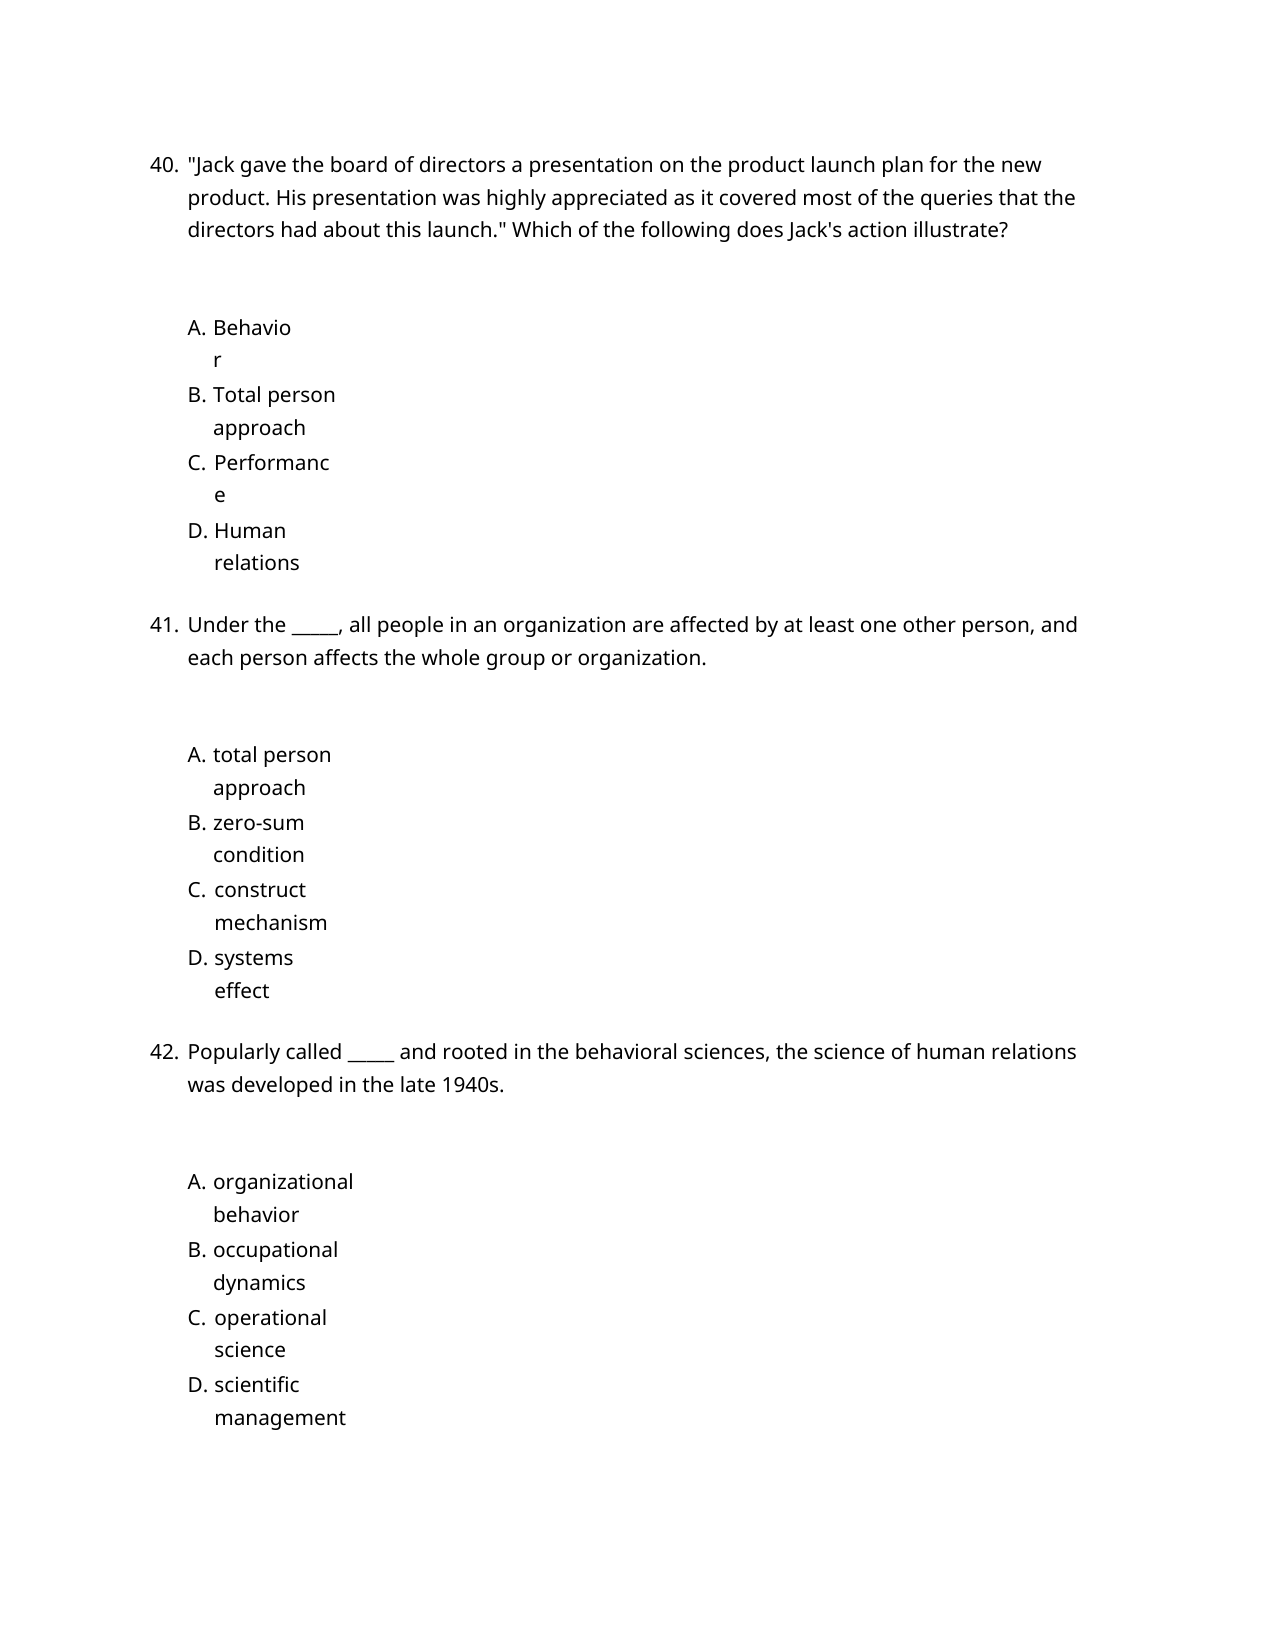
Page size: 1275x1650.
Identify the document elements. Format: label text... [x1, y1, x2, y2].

table_header Popularly called _____ and rooted in the behavioral sciences, the science of human relations was developed in the late 1940s. [188, 1038, 1087, 1436]
table_header 40. [150, 150, 187, 581]
table_header Under the _____, all people in an organization are affected by at least one other person, and each person affects the whole group or organization. [188, 610, 1087, 1008]
table_header 41. [150, 610, 187, 1008]
table_header "Jack gave the board of directors a presentation on the product launch plan for the new product. His presentation was highly appreciated as it covered most of the queries that the directors had about this launch." Which of the following does Jack's action illustrate? [188, 150, 1087, 581]
table_header 42. [150, 1038, 187, 1436]
